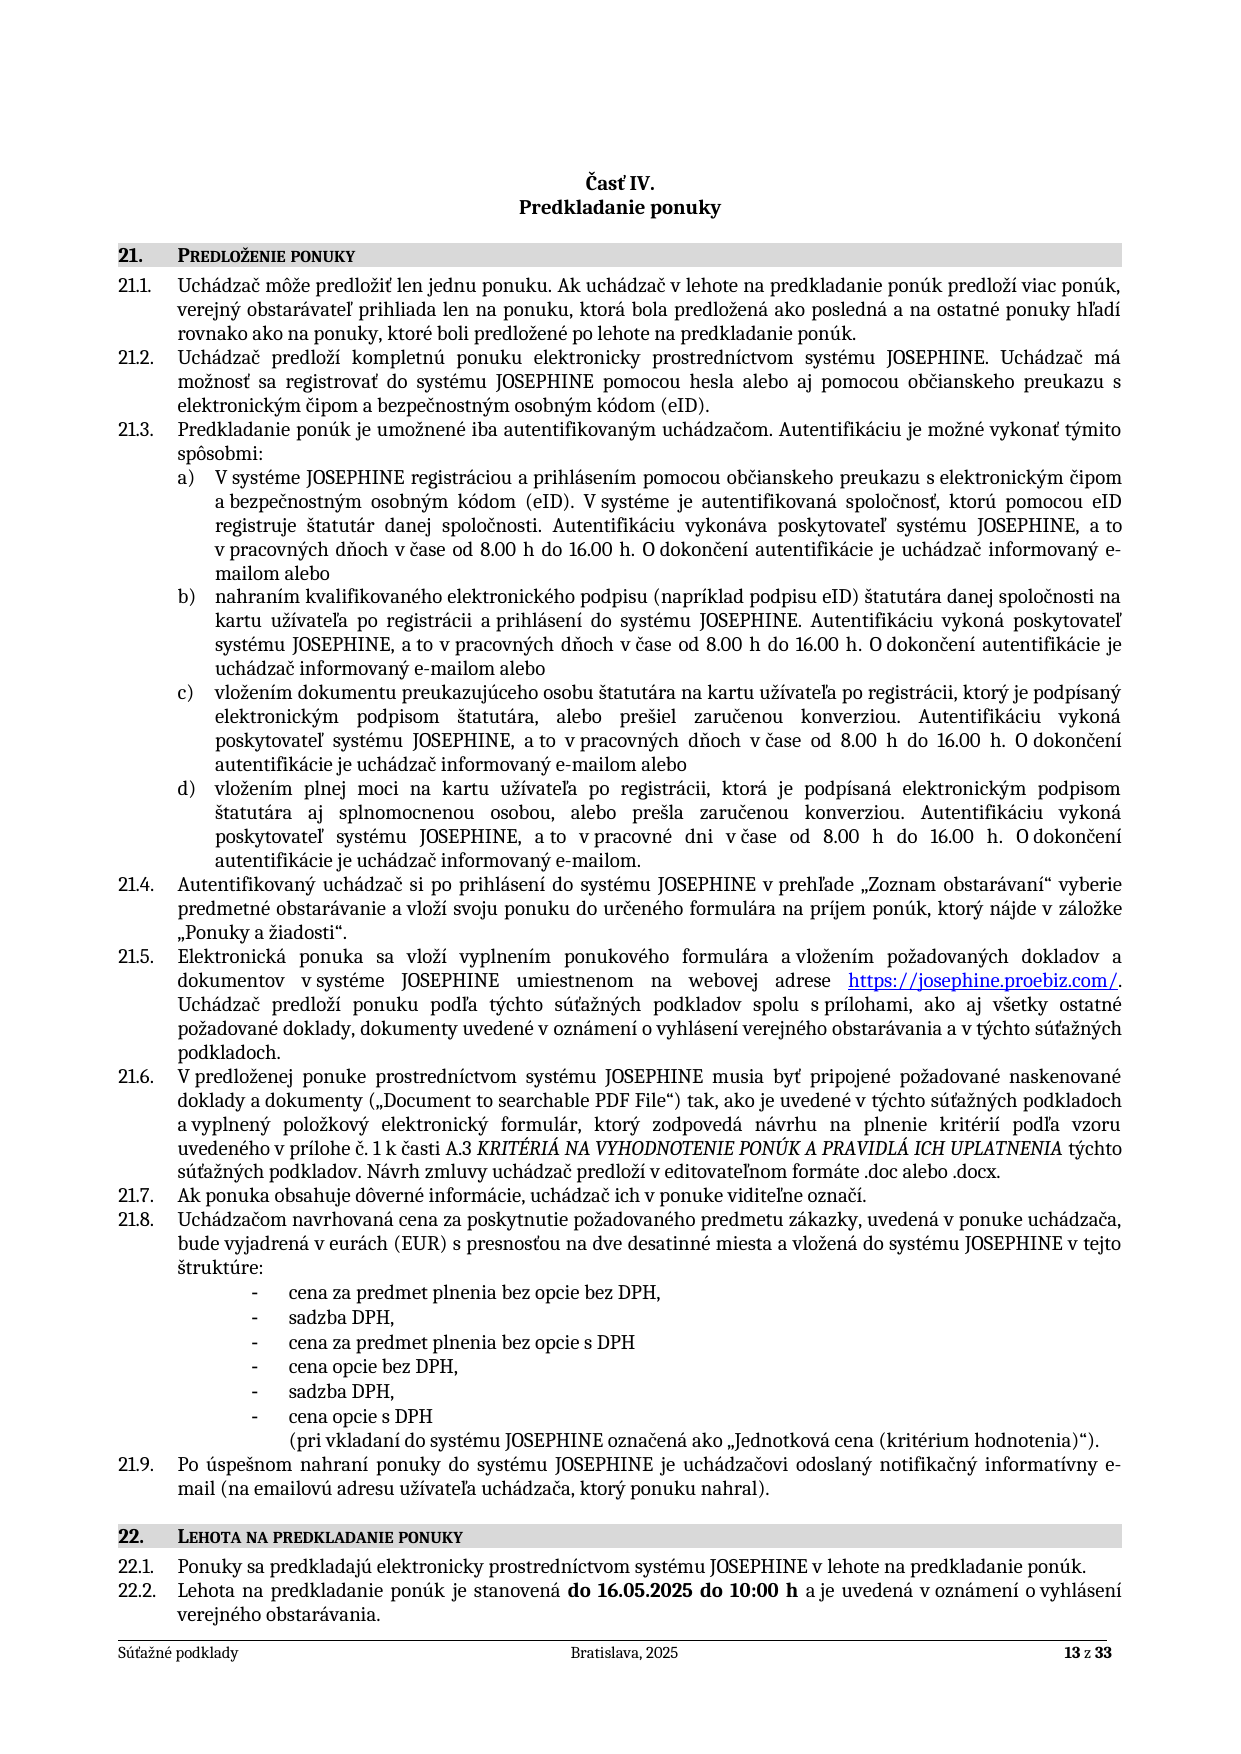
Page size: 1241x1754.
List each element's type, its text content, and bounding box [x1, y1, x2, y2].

text Časť IV. [118, 172, 1122, 196]
list cena opcie s DPH [251, 1404, 1122, 1429]
list Ponuky sa predkladajú elektronicky prostredníctvom systému JOSEPHINE v lehote na predkladanie ponúk. [118, 1555, 1122, 1579]
list (pri vkladaní do systému JOSEPHINE označená ako „Jednotková cena (kritérium hodnotenia)“). [288, 1429, 1122, 1453]
list Predkladanie ponúk je umožnené iba autentifikovaným uchádzačom. Autentifikáciu je možné vykonať týmito spôsobmi: [118, 417, 1122, 465]
list cena opcie bez DPH, [251, 1354, 1122, 1379]
list Uchádzač môže predložiť len jednu ponuku. Ak uchádzač v lehote na predkladanie ponúk predloží viac ponúk, verejný obstarávateľ prihliada len na ponuku, ktorá bola predložená ako posledná a na ostatné ponuky hľadí rovnako ako na ponuky, ktoré boli predložené po lehote na predkladanie ponúk. [118, 274, 1122, 346]
list vložením dokumentu preukazujúceho osobu štatutára na kartu užívateľa po registrácii, ktorý je podpísaný elektronickým podpisom štatutára, alebo prešiel zaručenou konverziou. Autentifikáciu vykoná poskytovateľ systému JOSEPHINE, a to v pracovných dňoch v čase od 8.00 h do 16.00 h. O dokončení autentifikácie je uchádzač informovaný e-mailom alebo [177, 681, 1122, 777]
list Predloženie ponuky [118, 243, 1122, 267]
list cena za predmet plnenia bez opcie bez DPH, [251, 1280, 1122, 1305]
list sadzba DPH, [251, 1305, 1122, 1329]
list Autentifikovaný uchádzač si po prihlásení do systému JOSEPHINE v prehľade „Zoznam obstarávaní“ vyberie predmetné obstarávanie a vloží svoju ponuku do určeného formulára na príjem ponúk, ktorý nájde v záložke „Ponuky a žiadosti“. [118, 873, 1122, 944]
list Ak ponuka obsahuje dôverné informácie, uchádzač ich v ponuke viditeľne označí. [118, 1184, 1122, 1208]
list Po úspešnom nahraní ponuky do systému JOSEPHINE je uchádzačovi odoslaný notifikačný informatívny e-mail (na emailovú adresu užívateľa uchádzača, ktorý ponuku nahral). [118, 1453, 1122, 1501]
list cena za predmet plnenia bez opcie s DPH [251, 1329, 1122, 1354]
list sadzba DPH, [251, 1379, 1122, 1404]
text Predkladanie ponuky [118, 196, 1122, 219]
list vložením plnej moci na kartu užívateľa po registrácii, ktorá je podpísaná elektronickým podpisom štatutára aj splnomocnenou osobou, alebo prešla zaručenou konverziou. Autentifikáciu vykoná poskytovateľ systému JOSEPHINE, a to v pracovné dni v čase od 8.00 h do 16.00 h. O dokončení autentifikácie je uchádzač informovaný e-mailom. [177, 777, 1122, 873]
list Uchádzačom navrhovaná cena za poskytnutie požadovaného predmetu zákazky, uvedená v ponuke uchádzača, bude vyjadrená v eurách (EUR) s presnosťou na dve desatinné miesta a vložená do systému JOSEPHINE v tejto štruktúre: [118, 1208, 1122, 1280]
list Lehota na predkladanie ponúk je stanovená do 16.05.2025 do 10:00 h a je uvedená v oznámení o vyhlásení verejného obstarávania. [118, 1579, 1122, 1627]
list nahraním kvalifikovaného elektronického podpisu (napríklad podpisu eID) štatutára danej spoločnosti na kartu užívateľa po registrácii a prihlásení do systému JOSEPHINE. Autentifikáciu vykoná poskytovateľ systému JOSEPHINE, a to v pracovných dňoch v čase od 8.00 h do 16.00 h. O dokončení autentifikácie je uchádzač informovaný e-mailom alebo [177, 585, 1122, 681]
list V predloženej ponuke prostredníctvom systému JOSEPHINE musia byť pripojené požadované naskenované doklady a dokumenty („Document to searchable PDF File“) tak, ako je uvedené v týchto súťažných podkladoch a vyplnený položkový elektronický formulár, ktorý zodpovedá návrhu na plnenie kritérií podľa vzoru uvedeného v prílohe č. 1 k časti A.3 KRITÉRIÁ NA VYHODNOTENIE PONÚK A PRAVIDLÁ ICH UPLATNENIA týchto súťažných podkladov. Návrh zmluvy uchádzač predloží v editovateľnom formáte .doc alebo .docx. [118, 1064, 1122, 1184]
list Lehota na predkladanie ponuky [118, 1524, 1122, 1548]
list Elektronická ponuka sa vloží vyplnením ponukového formulára a vložením požadovaných dokladov a dokumentov v systéme JOSEPHINE umiestnenom na webovej adrese https://josephine.proebiz.com/. Uchádzač predloží ponuku podľa týchto súťažných podkladov spolu s prílohami, ako aj všetky ostatné požadované doklady, dokumenty uvedené v oznámení o vyhlásení verejného obstarávania a v týchto súťažných podkladoch. [118, 944, 1122, 1064]
list V systéme JOSEPHINE registráciou a prihlásením pomocou občianskeho preukazu s elektronickým čipom a bezpečnostným osobným kódom (eID). V systéme je autentifikovaná spoločnosť, ktorú pomocou eID registruje štatutár danej spoločnosti. Autentifikáciu vykonáva poskytovateľ systému JOSEPHINE, a to v pracovných dňoch v čase od 8.00 h do 16.00 h. O dokončení autentifikácie je uchádzač informovaný e-mailom alebo [177, 465, 1122, 585]
list Uchádzač predloží kompletnú ponuku elektronicky prostredníctvom systému JOSEPHINE. Uchádzač má možnosť sa registrovať do systému JOSEPHINE pomocou hesla alebo aj pomocou občianskeho preukazu s elektronickým čipom a bezpečnostným osobným kódom (eID). [118, 346, 1122, 417]
